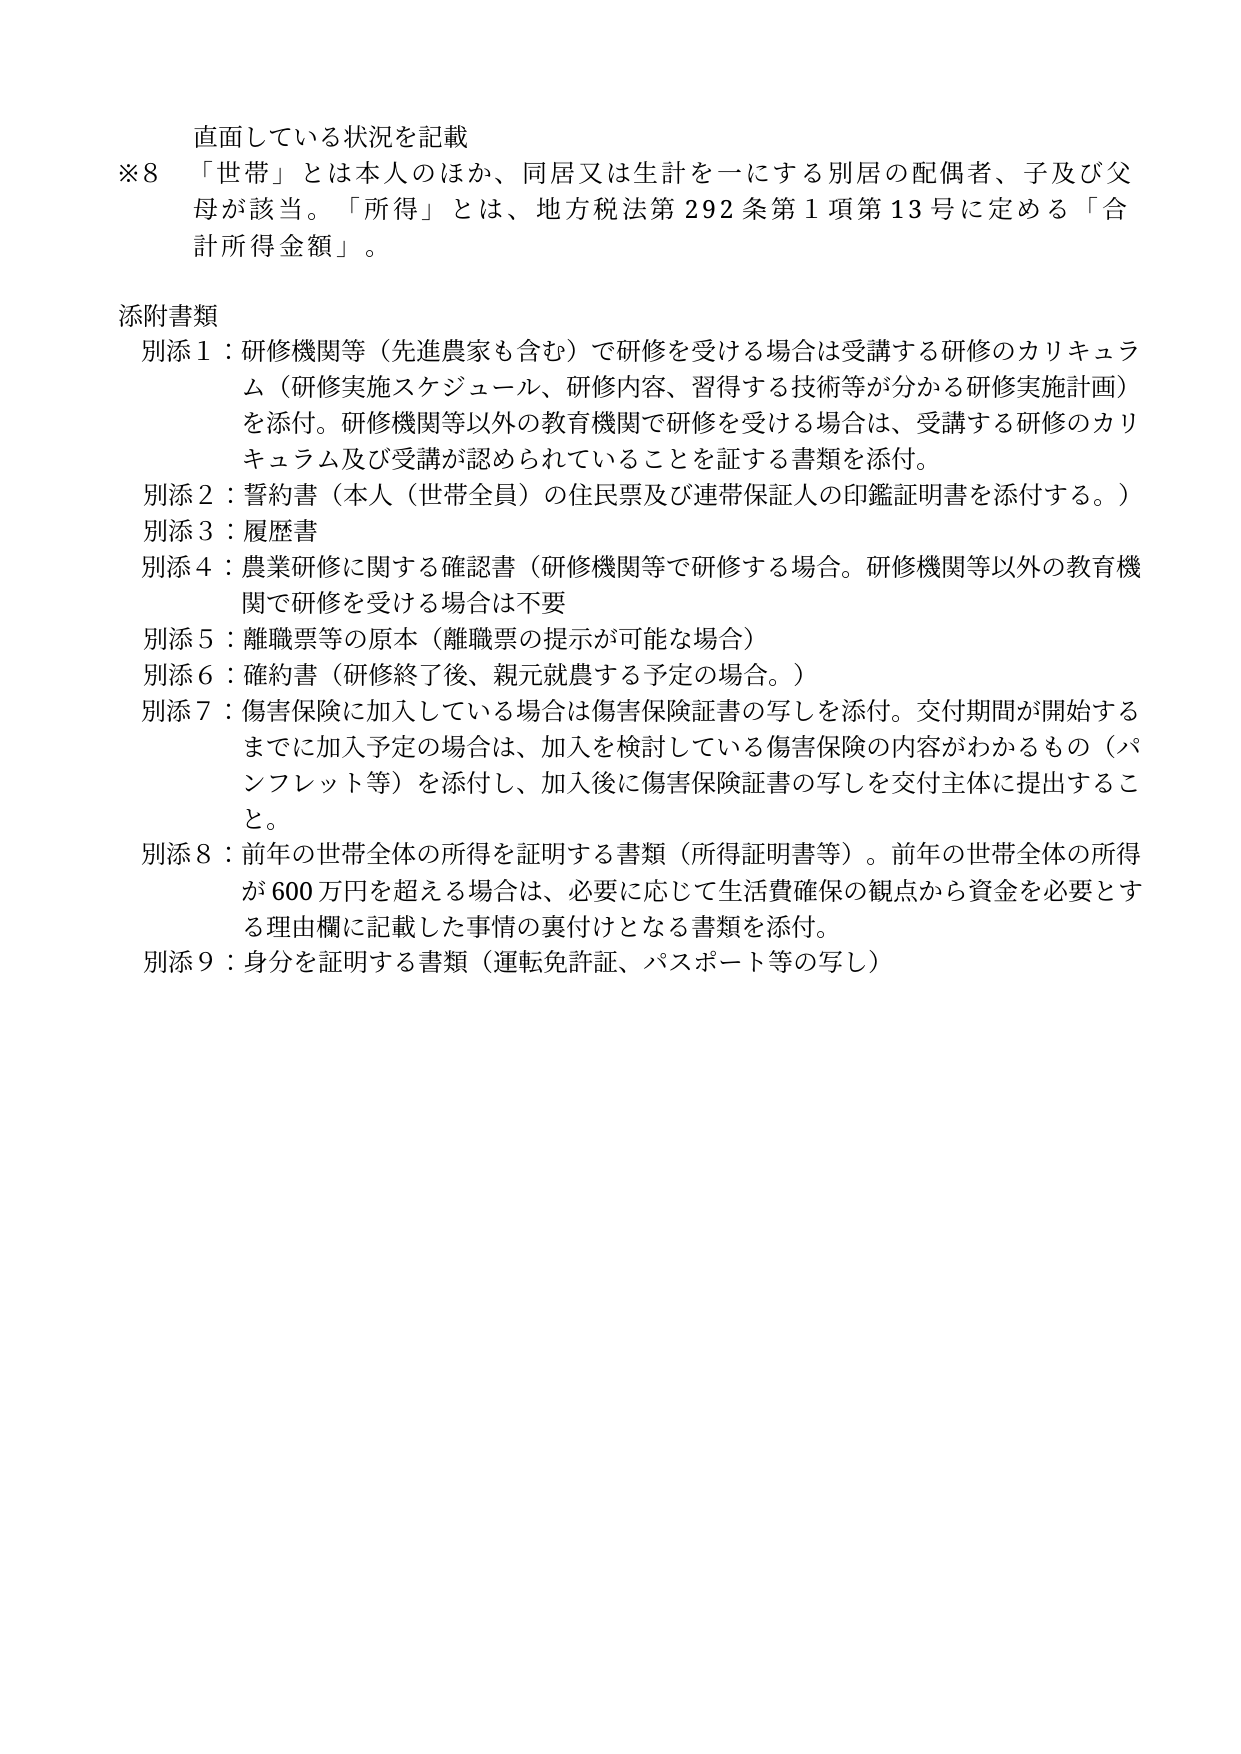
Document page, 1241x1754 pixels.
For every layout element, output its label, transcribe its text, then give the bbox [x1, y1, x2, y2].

text 別添２：誓約書（本人（世帯全員）の住民票及び連帯保証人の印鑑証明書を添付する。） [118, 476, 1152, 512]
text 別添９：身分を証明する書類（運転免許証、パスポート等の写し） [118, 943, 1152, 979]
text 別添５：離職票等の原本（離職票の提示が可能な場合） [118, 619, 1152, 656]
text 別添３：履歴書 [118, 512, 1152, 548]
text 別添４：農業研修に関する確認書（研修機関等で研修する場合。研修機関等以外の教育機関で研修を受ける場合は不要 [141, 548, 1152, 619]
text 別添６：確約書（研修終了後、親元就農する予定の場合。） [118, 656, 1152, 691]
text 添附書類 [118, 296, 1152, 332]
text 別添７：傷害保険に加入している場合は傷害保険証書の写しを添付。交付期間が開始するまでに加入予定の場合は、加入を検討している傷害保険の内容がわかるもの（パンフレット等）を添付し、加入後に傷害保険証書の写しを交付主体に提出すること。 [141, 691, 1152, 835]
text 別添８：前年の世帯全体の所得を証明する書類（所得証明書等）。前年の世帯全体の所得が600万円を超える場合は、必要に応じて生活費確保の観点から資金を必要とする理由欄に記載した事情の裏付けとなる書類を添付。 [141, 835, 1152, 943]
text 別添１：研修機関等（先進農家も含む）で研修を受ける場合は受講する研修のカリキュラム（研修実施スケジュール、研修内容、習得する技術等が分かる研修実施計画）を添付。研修機関等以外の教育機関で研修を受ける場合は、受講する研修のカリキュラム及び受講が認められていることを証する書類を添付。 [141, 332, 1152, 476]
text ※８ 「世帯」とは本人のほか、同居又は生計を一にする別居の配偶者、子及び父母が該当。「所得」とは、地方税法第292条第１項第13号に定める「合計所得金額」。 [118, 154, 1152, 262]
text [118, 118, 1152, 154]
